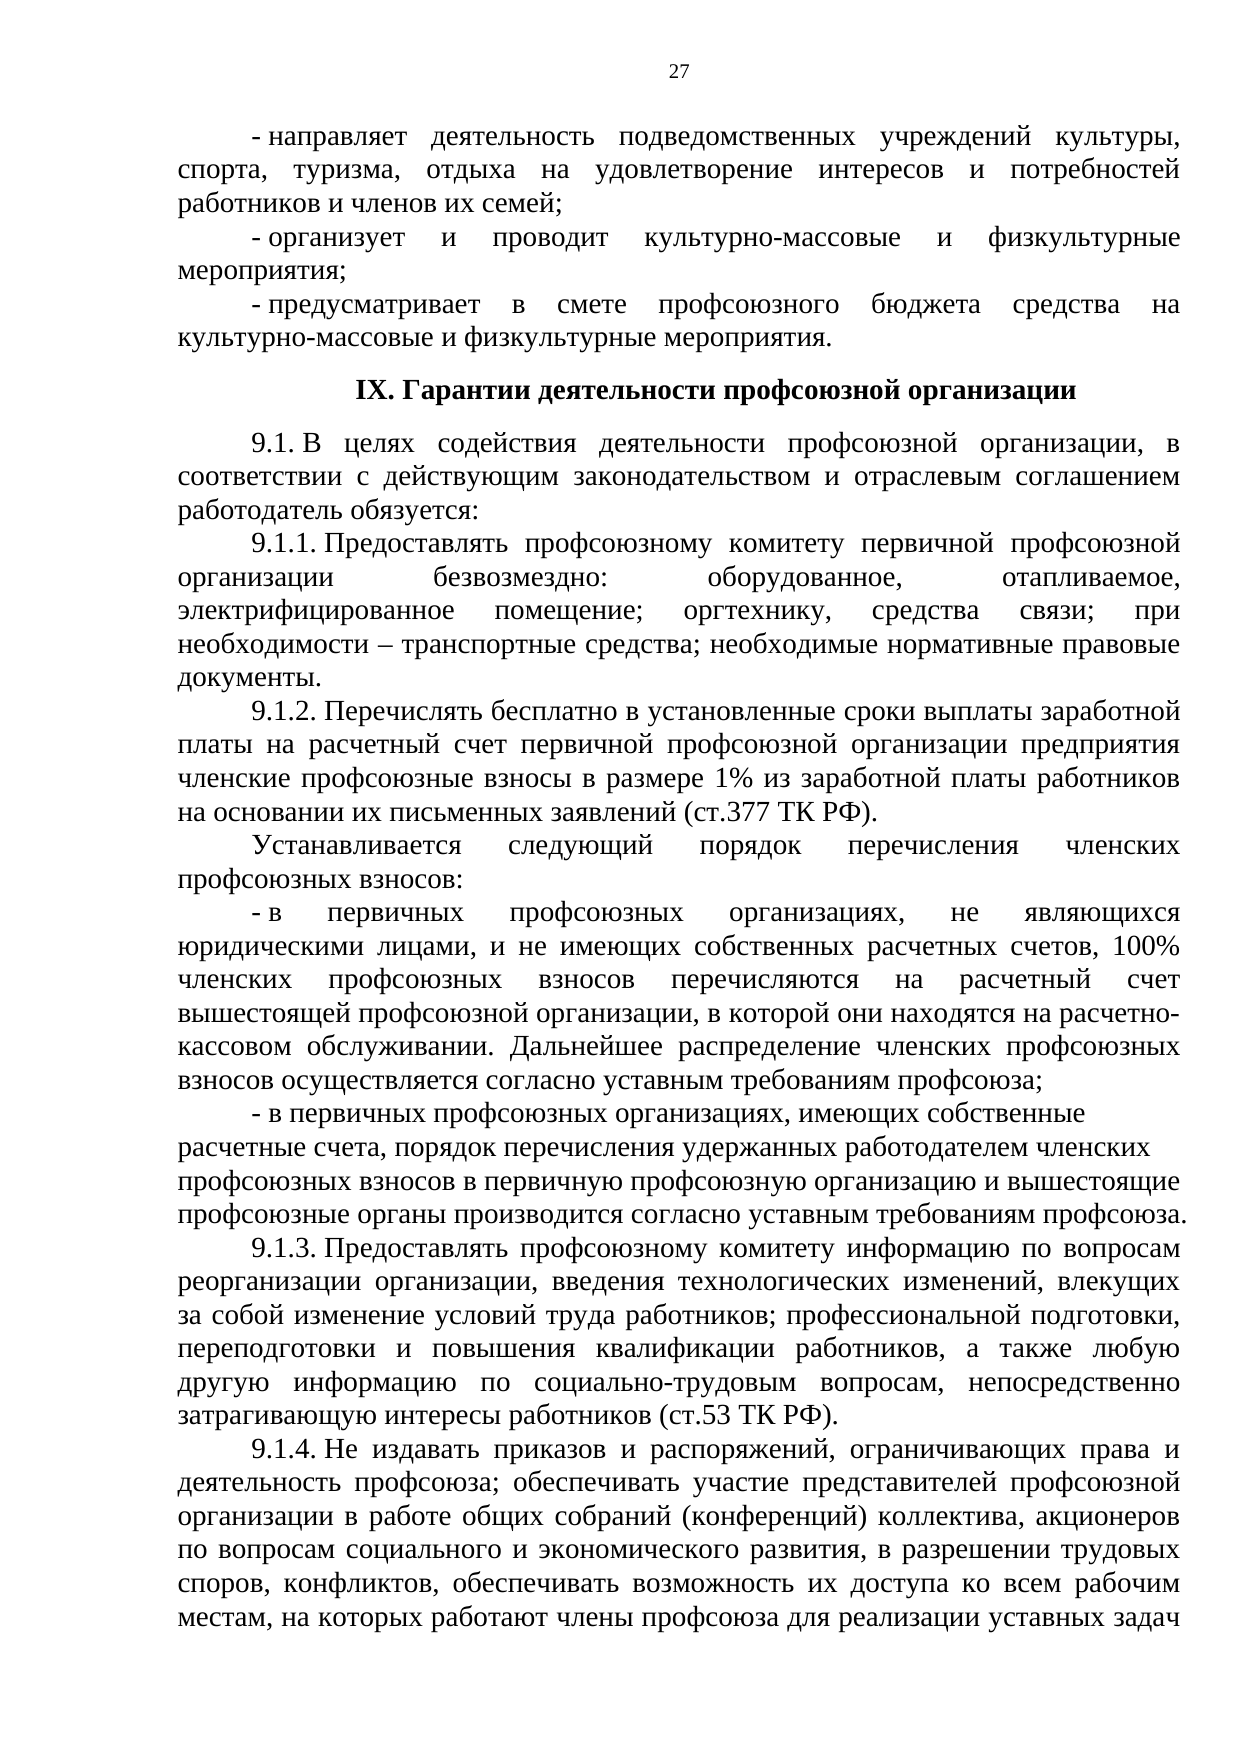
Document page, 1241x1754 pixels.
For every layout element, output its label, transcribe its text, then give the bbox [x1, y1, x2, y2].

text 9.1.1. Предоставлять профсоюзному комитету первичной профсоюзной организации безвозмездно: оборудованное, отапливаемое, электрифицированное помещение; оргтехнику, средства связи; при необходимости – транспортные средства; необходимые нормативные правовые документы. [177, 525, 1181, 693]
text - направляет деятельность подведомственных учреждений культуры, спорта, туризма, отдыха на удовлетворение интересов и потребностей работников и членов их семей; [177, 118, 1181, 219]
text Устанавливается следующий порядок перечисления членских профсоюзных взносов: [177, 827, 1181, 894]
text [177, 1431, 1181, 1632]
text 9.1. В целях содействия деятельности профсоюзной организации, в соответствии с действующим законодательством и отраслевым соглашением работодатель обязуется: [177, 425, 1181, 525]
text - организует и проводит культурно-массовые и физкультурные мероприятия; [177, 219, 1181, 286]
text 9.1.2. Перечислять бесплатно в установленные сроки выплаты заработной платы на расчетный счет первичной профсоюзной организации предприятия членские профсоюзные взносы в размере 1% из заработной платы работников на основании их письменных заявлений (ст.377 ТК РФ). [177, 693, 1181, 827]
text IХ. Гарантии деятельности профсоюзной организации [177, 372, 1181, 406]
text - предусматривает в смете профсоюзного бюджета средства на культурно-массовые и физкультурные мероприятия. [177, 286, 1181, 353]
text - в первичных профсоюзных организациях, не являющихся юридическими лицами, и не имеющих собственных расчетных счетов, 100% членских профсоюзных взносов перечисляются на расчетный счет вышестоящей профсоюзной организации, в которой они находятся на расчетно-кассовом обслуживании. Дальнейшее распределение членских профсоюзных взносов осуществляется согласно уставным требованиям профсоюза; [177, 894, 1181, 1096]
text 9.1.3. Предоставлять профсоюзному комитету информацию по вопросам реорганизации организации, введения технологических изменений, влекущих за собой изменение условий труда работников; профессиональной подготовки, переподготовки и повышения квалификации работников, а также любую другую информацию по социально-трудовым вопросам, непосредственно затрагивающую интересы работников (ст.53 ТК РФ). [177, 1230, 1181, 1431]
text - в первичных профсоюзных организациях, имеющих собственные расчетные счета, порядок перечисления удержанных работодателем членских профсоюзных взносов в первичную профсоюзную организацию и вышестоящие профсоюзные органы производится согласно уставным требованиям профсоюза. [177, 1096, 1196, 1230]
